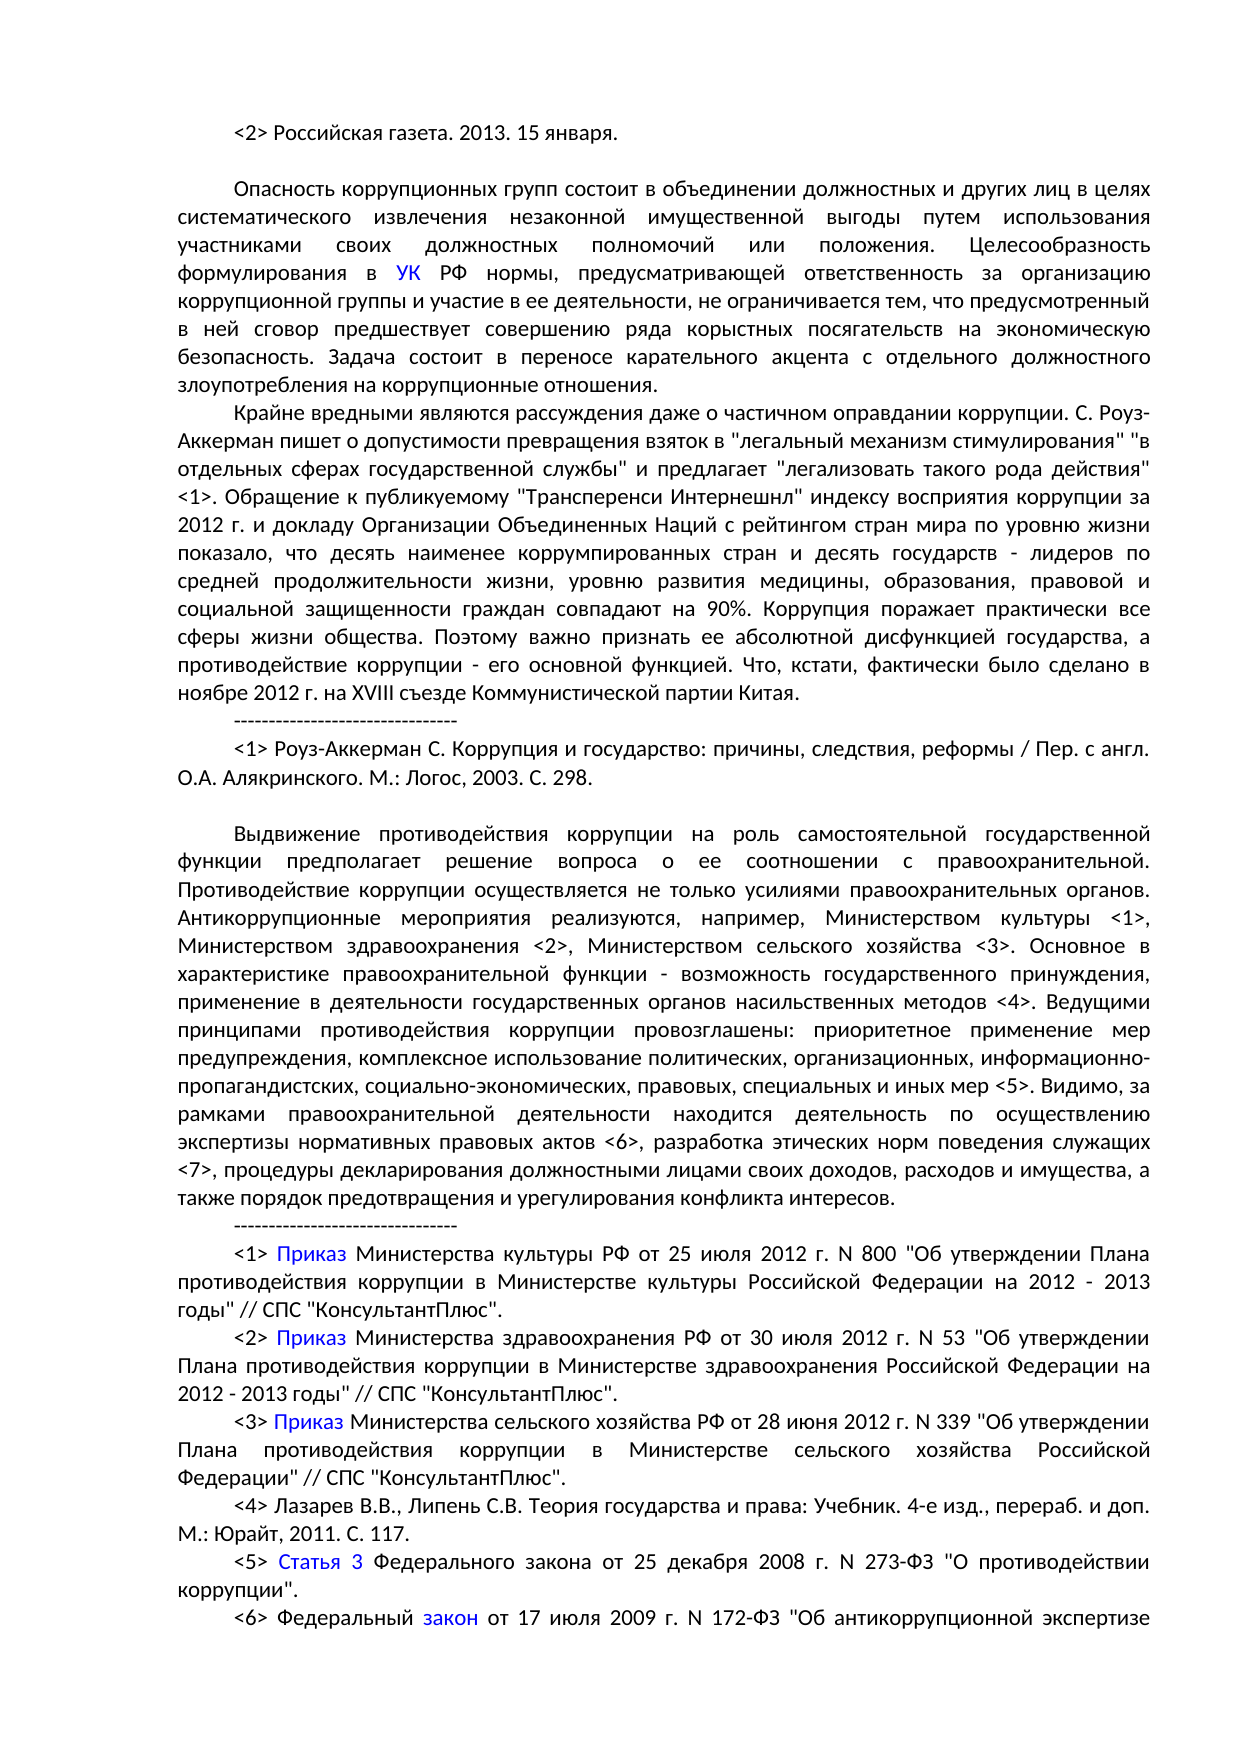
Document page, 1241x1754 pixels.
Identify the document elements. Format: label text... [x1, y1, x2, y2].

text <1> Роуз-Аккерман С. Коррупция и государство: причины, следствия, реформы / Пер. с англ. О.А. Алякринского. М.: Логос, 2003. С. 298. [177, 734, 1152, 791]
text <4> Лазарев В.В., Липень С.В. Теория государства и права: Учебник. 4-е изд., перераб. и доп. М.: Юрайт, 2011. С. 117. [177, 1491, 1152, 1547]
text <5> Статья 3 Федерального закона от 25 декабря 2008 г. N 273-ФЗ "О противодействии коррупции". [177, 1547, 1152, 1603]
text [177, 1603, 1152, 1631]
text <3> Приказ Министерства сельского хозяйства РФ от 28 июня 2012 г. N 339 "Об утверждении Плана противодействия коррупции в Министерстве сельского хозяйства Российской Федерации" // СПС "КонсультантПлюс". [177, 1407, 1152, 1491]
text <1> Приказ Министерства культуры РФ от 25 июля 2012 г. N 800 "Об утверждении Плана противодействия коррупции в Министерстве культуры Российской Федерации на 2012 - 2013 годы" // СПС "КонсультантПлюс". [177, 1239, 1152, 1323]
text -------------------------------- [177, 707, 1152, 734]
text Опасность коррупционных групп состоит в объединении должностных и других лиц в целях систематического извлечения незаконной имущественной выгоды путем использования участниками своих должностных полномочий или положения. Целесообразность формулирования в УК РФ нормы, предусматривающей ответственность за организацию коррупционной группы и участие в ее деятельности, не ограничивается тем, что предусмотренный в ней сговор предшествует совершению ряда корыстных посягательств на экономическую безопасность. Задача состоит в переносе карательного акцента с отдельного должностного злоупотребления на коррупционные отношения. [177, 174, 1152, 398]
text Крайне вредными являются рассуждения даже о частичном оправдании коррупции. С. Роуз-Аккерман пишет о допустимости превращения взяток в "легальный механизм стимулирования" "в отдельных сферах государственной службы" и предлагает "легализовать такого рода действия" <1>. Обращение к публикуемому "Трансперенси Интернешнл" индексу восприятия коррупции за 2012 г. и докладу Организации Объединенных Наций с рейтингом стран мира по уровню жизни показало, что десять наименее коррумпированных стран и десять государств - лидеров по средней продолжительности жизни, уровню развития медицины, образования, правовой и социальной защищенности граждан совпадают на 90%. Коррупция поражает практически все сферы жизни общества. Поэтому важно признать ее абсолютной дисфункцией государства, а противодействие коррупции - его основной функцией. Что, кстати, фактически было сделано в ноябре 2012 г. на XVIII съезде Коммунистической партии Китая. [177, 398, 1152, 707]
text Выдвижение противодействия коррупции на роль самостоятельной государственной функции предполагает решение вопроса о ее соотношении с правоохранительной. Противодействие коррупции осуществляется не только усилиями правоохранительных органов. Антикоррупционные мероприятия реализуются, например, Министерством культуры <1>, Министерством здравоохранения <2>, Министерством сельского хозяйства <3>. Основное в характеристике правоохранительной функции - возможность государственного принуждения, применение в деятельности государственных органов насильственных методов <4>. Ведущими принципами противодействия коррупции провозглашены: приоритетное применение мер предупреждения, комплексное использование политических, организационных, информационно-пропагандистских, социально-экономических, правовых, специальных и иных мер <5>. Видимо, за рамками правоохранительной деятельности находится деятельность по осуществлению экспертизы нормативных правовых актов <6>, разработка этических норм поведения служащих <7>, процедуры декларирования должностными лицами своих доходов, расходов и имущества, а также порядок предотвращения и урегулирования конфликта интересов. [177, 819, 1152, 1211]
text -------------------------------- [177, 1211, 1152, 1239]
text <2> Российская газета. 2013. 15 января. [177, 118, 1152, 146]
text <2> Приказ Министерства здравоохранения РФ от 30 июля 2012 г. N 53 "Об утверждении Плана противодействия коррупции в Министерстве здравоохранения Российской Федерации на 2012 - 2013 годы" // СПС "КонсультантПлюс". [177, 1323, 1152, 1407]
